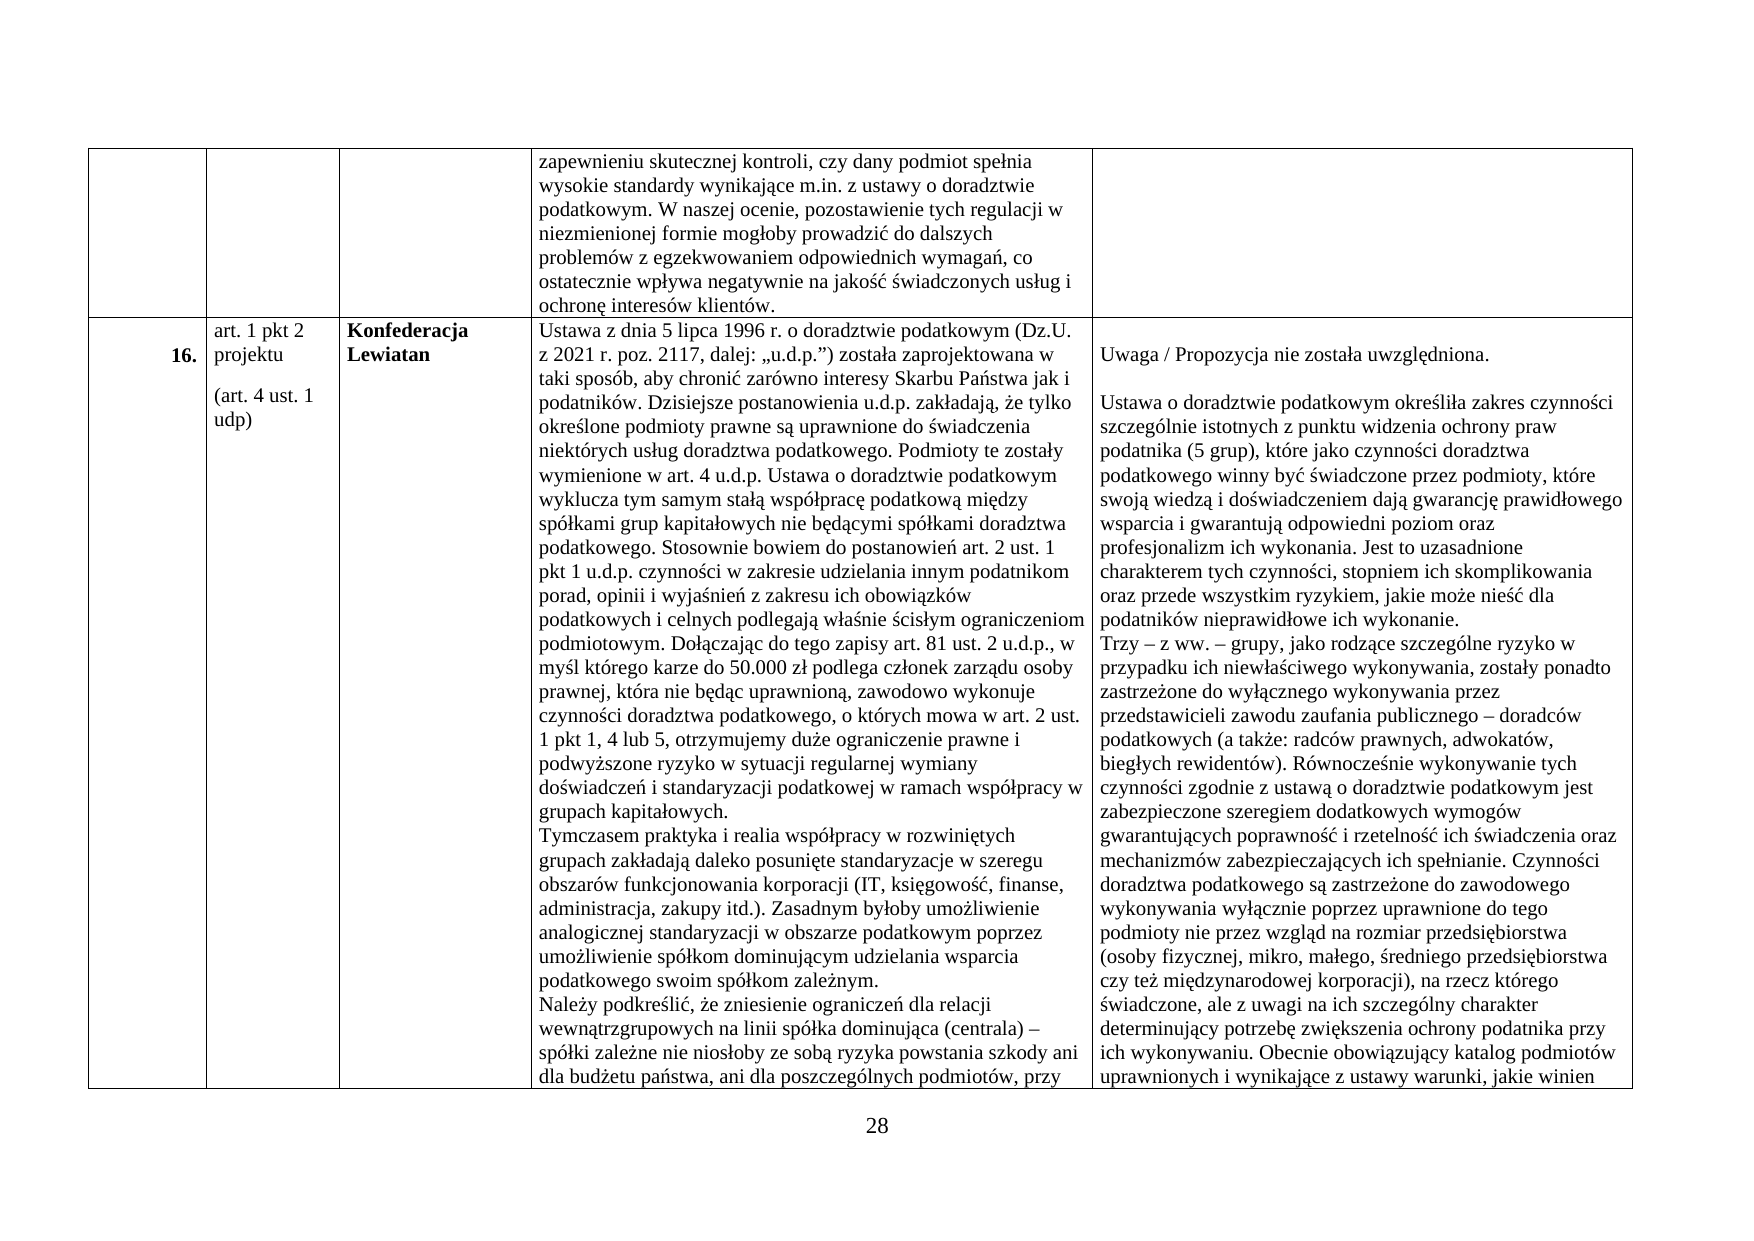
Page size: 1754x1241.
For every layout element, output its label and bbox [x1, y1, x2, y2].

table_cell [1093, 149, 1632, 317]
table_cell [89, 149, 206, 317]
table_cell [207, 318, 339, 1088]
table_cell [340, 318, 531, 1088]
table_cell [89, 318, 206, 1088]
table_cell [532, 318, 1092, 1088]
table_cell [532, 149, 1092, 317]
table_cell [340, 149, 531, 317]
table_cell [207, 149, 339, 317]
table_cell [1093, 318, 1632, 1088]
